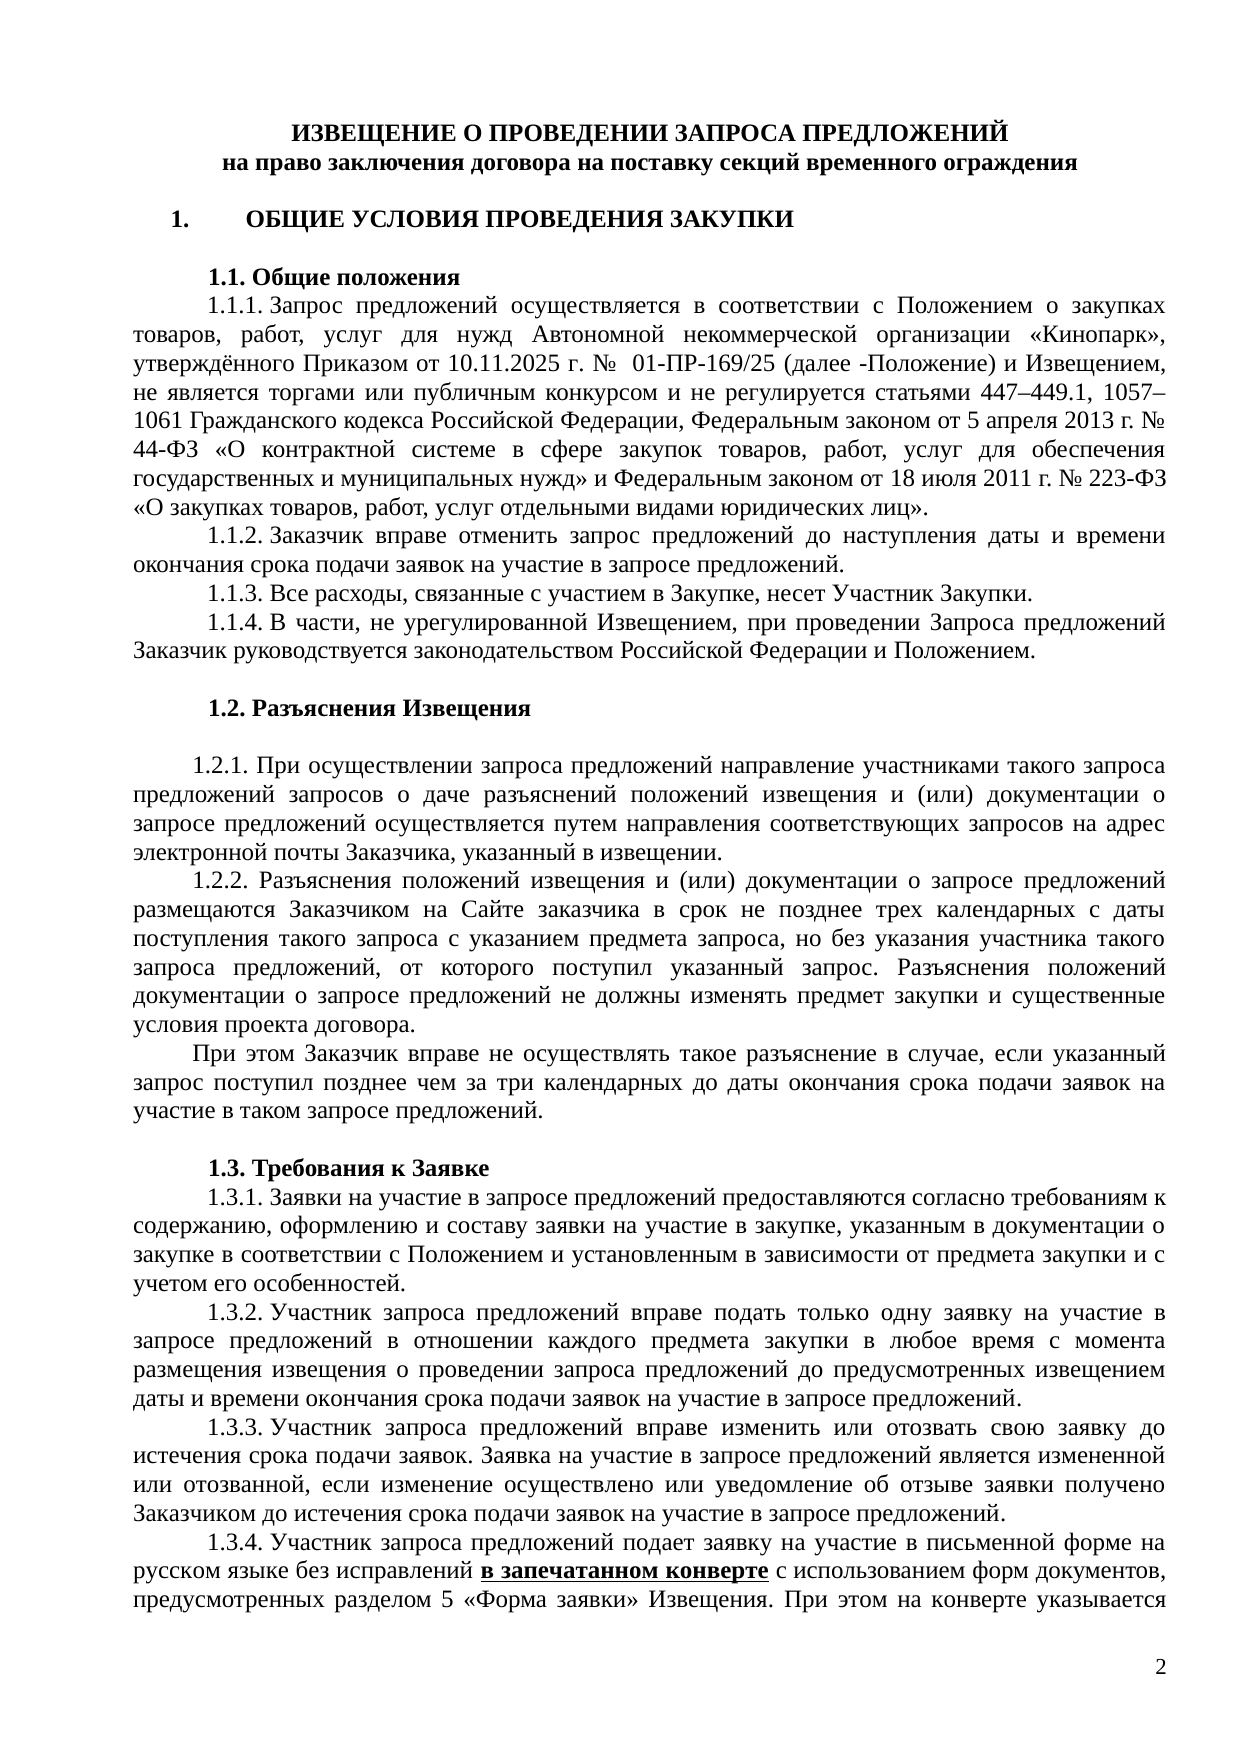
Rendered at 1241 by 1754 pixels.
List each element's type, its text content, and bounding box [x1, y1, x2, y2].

text ИЗВЕЩЕНИЕ О ПРОВЕДЕНИИ ЗАПРОСА ПРЕДЛОЖЕНИЙ [133, 118, 1167, 147]
list Заказчик вправе отменить запрос предложений до наступления даты и времени окончания срока подачи заявок на участие в запросе предложений. [133, 521, 1167, 578]
text 1.2.1. При осуществлении запроса предложений направление участниками такого запроса предложений запросов о даче разъяснений положений извещения и (или) документации о запросе предложений осуществляется путем направления соответствующих запросов на адрес электронной почты Заказчика, указанный в извещении. [133, 751, 1167, 866]
list В части, не урегулированной Извещением, при проведении Запроса предложений Заказчик руководствуется законодательством Российской Федерации и Положением. [133, 607, 1167, 664]
list Разъяснения Извещения [208, 693, 1167, 722]
list Требования к Заявке [208, 1153, 1167, 1182]
list Заявки на участие в запросе предложений предоставляются согласно требованиям к содержанию, оформлению и составу заявки на участие в закупке, указанным в документации о закупке в соответствии с Положением и установленным в зависимости от предмета закупки и с учетом его особенностей. [133, 1182, 1167, 1297]
text на право заключения договора на поставку секций временного ограждения [133, 147, 1167, 176]
list Запрос предложений осуществляется в соответствии с Положением о закупках товаров, работ, услуг для нужд Автономной некоммерческой организации «Кинопарк», утверждённого Приказом от 10.11.2025 г. № 01-ПР-169/25 (далее -Положение) и Извещением, не является торгами или публичным конкурсом и не регулируется статьями 447–449.1, 1057–1061 Гражданского кодекса Российской Федерации, Федеральным законом от 5 апреля 2013 г. № 44-ФЗ «О контрактной системе в сфере закупок товаров, работ, услуг для обеспечения государственных и муниципальных нужд» и Федеральным законом от 18 июля 2011 г. № 223-ФЗ «О закупках товаров, работ, услуг отдельными видами юридических лиц». [133, 291, 1167, 521]
list Все расходы, связанные с участием в Закупке, несет Участник Закупки. [133, 578, 1167, 607]
text При этом Заказчик вправе не осуществлять такое разъяснение в случае, если указанный запрос поступил позднее чем за три календарных до даты окончания срока подачи заявок на участие в таком запросе предложений. [133, 1038, 1167, 1124]
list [133, 1527, 1167, 1613]
list Общие положения [208, 262, 1167, 291]
list ОБЩИЕ УСЛОВИЯ ПРОВЕДЕНИЯ ЗАКУПКИ [170, 204, 1167, 233]
list Участник запроса предложений вправе подать только одну заявку на участие в запросе предложений в отношении каждого предмета закупки в любое время с момента размещения извещения о проведении запроса предложений до предусмотренных извещением даты и времени окончания срока подачи заявок на участие в запросе предложений. [133, 1297, 1167, 1412]
text 1.2.2. Разъяснения положений извещения и (или) документации о запросе предложений размещаются Заказчиком на Сайте заказчика в срок не позднее трех календарных с даты поступления такого запроса с указанием предмета запроса, но без указания участника такого запроса предложений, от которого поступил указанный запрос. Разъяснения положений документации о запросе предложений не должны изменять предмет закупки и существенные условия проекта договора. [133, 866, 1167, 1038]
list Участник запроса предложений вправе изменить или отозвать свою заявку до истечения срока подачи заявок. Заявка на участие в запросе предложений является измененной или отозванной, если изменение осуществлено или уведомление об отзыве заявки получено Заказчиком до истечения срока подачи заявок на участие в запросе предложений. [133, 1412, 1167, 1527]
